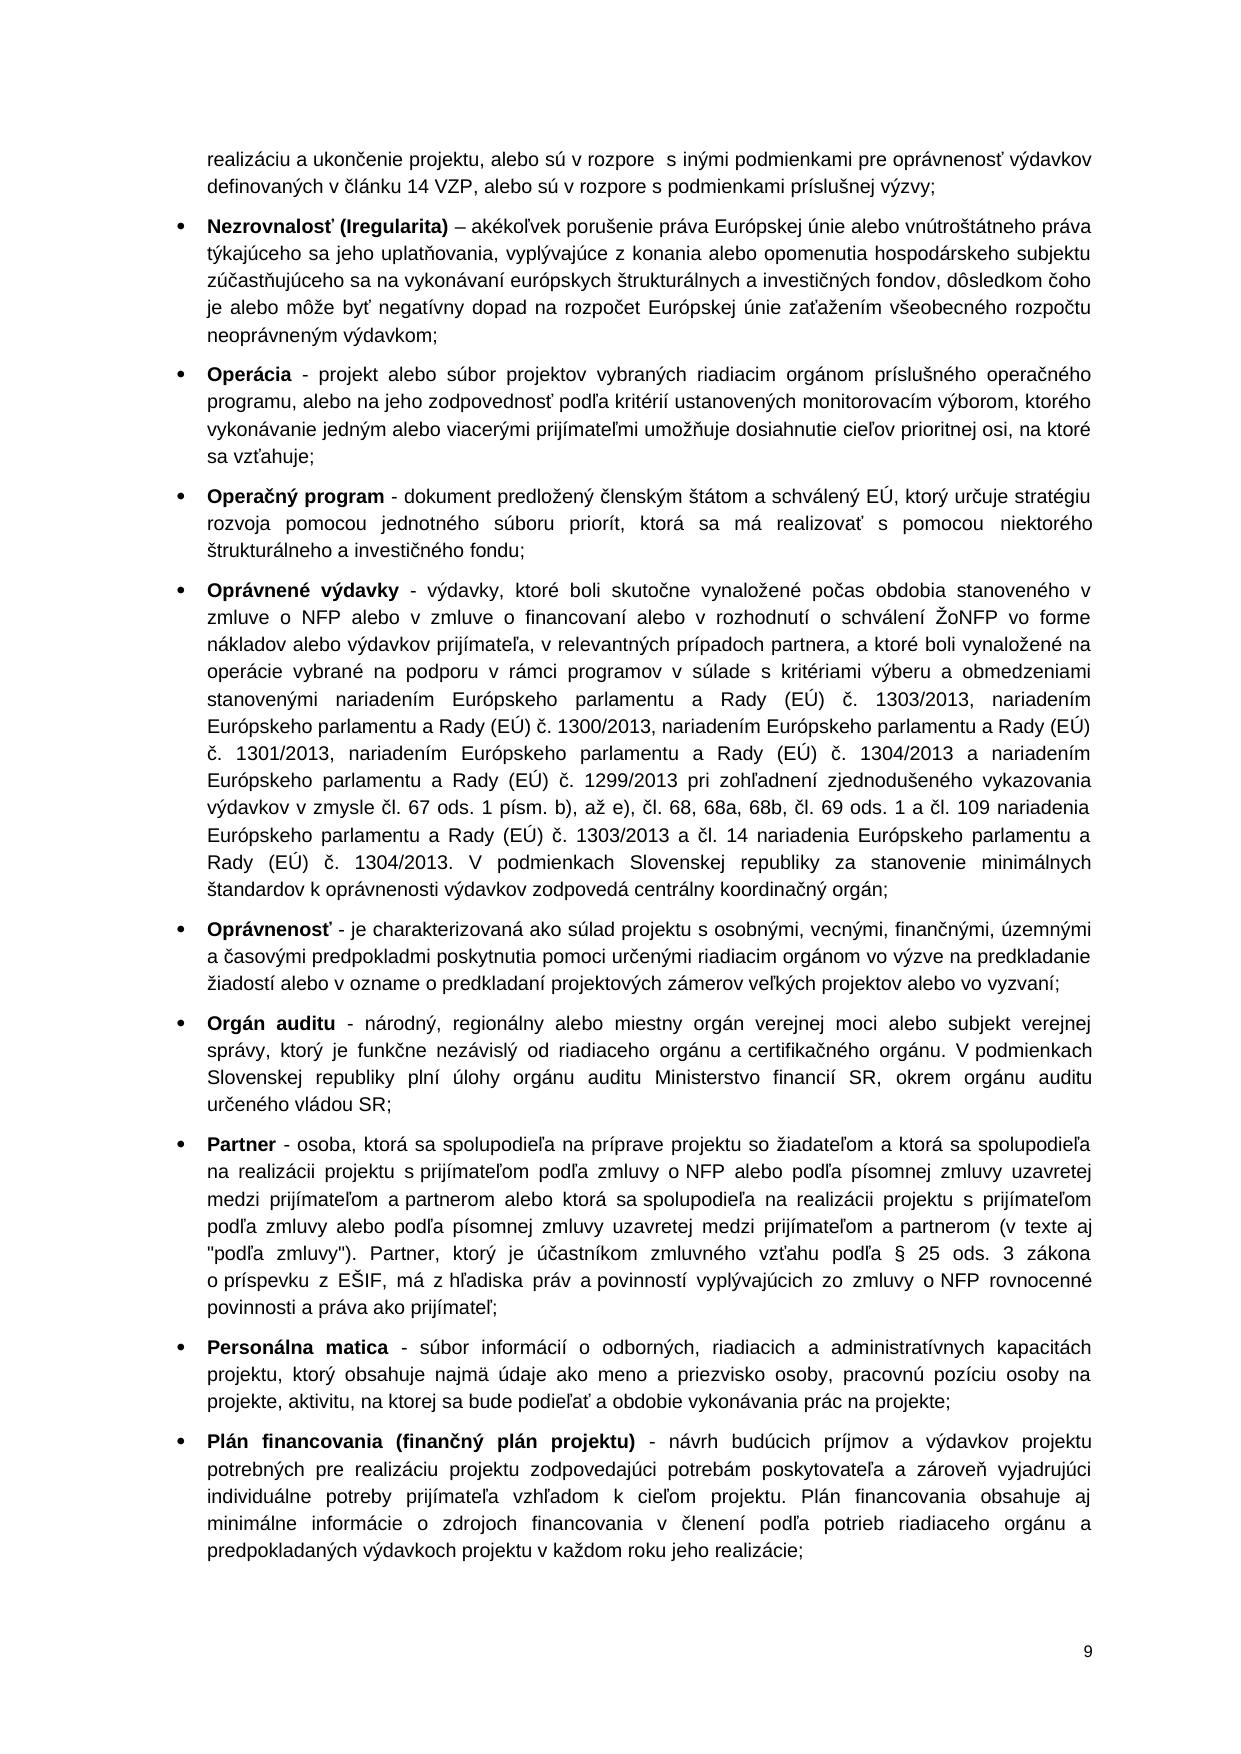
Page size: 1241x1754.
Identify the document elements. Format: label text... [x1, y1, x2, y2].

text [177, 148, 1092, 198]
text Oprávnenosť - je charakterizovaná ako súlad projektu s osobnými, vecnými, finančnými, územnými a časovými predpokladmi poskytnutia pomoci určenými riadiacim orgánom vo výzve na predkladanie žiadostí alebo v ozname o predkladaní projektových zámerov veľkých projektov alebo vo vyzvaní; [177, 917, 1092, 995]
text Orgán auditu - národný, regionálny alebo miestny orgán verejnej moci alebo subjekt verejnej správy, ktorý je funkčne nezávislý od riadiaceho orgánu a certifikačného orgánu. V podmienkach Slovenskej republiky plní úlohy orgánu auditu Ministerstvo financií SR, okrem orgánu auditu určeného vládou SR; [177, 1012, 1092, 1116]
text Operačný program - dokument predložený členským štátom a schválený EÚ, ktorý určuje stratégiu rozvoja pomocou jednotného súboru priorít, ktorá sa má realizovať s pomocou niektorého štrukturálneho a investičného fondu; [177, 484, 1092, 562]
text Partner - osoba, ktorá sa spolupodieľa na príprave projektu so žiadateľom a ktorá sa spolupodieľa na realizácii projektu s prijímateľom podľa zmluvy o NFP alebo podľa písomnej zmluvy uzavretej medzi prijímateľom a partnerom alebo ktorá sa spolupodieľa na realizácii projektu s prijímateľom podľa zmluvy alebo podľa písomnej zmluvy uzavretej medzi prijímateľom a partnerom (v texte aj "podľa zmluvy"). Partner, ktorý je účastníkom zmluvného vzťahu podľa § 25 ods. 3 zákona o príspevku z EŠIF, má z hľadiska práv a povinností vyplývajúcich zo zmluvy o NFP rovnocenné povinnosti a práva ako prijímateľ; [177, 1133, 1092, 1319]
text Plán financovania (finančný plán projektu) - návrh budúcich príjmov a výdavkov projektu potrebných pre realizáciu projektu zodpovedajúci potrebám poskytovateľa a zároveň vyjadrujúci individuálne potreby prijímateľa vzhľadom k cieľom projektu. Plán financovania obsahuje aj minimálne informácie o zdrojoch financovania v členení podľa potrieb riadiaceho orgánu a predpokladaných výdavkoch projektu v každom roku jeho realizácie; [177, 1430, 1092, 1562]
text Operácia - projekt alebo súbor projektov vybraných riadiacim orgánom príslušného operačného programu, alebo na jeho zodpovednosť podľa kritérií ustanovených monitorovacím výborom, ktorého vykonávanie jedným alebo viacerými prijímateľmi umožňuje dosiahnutie cieľov prioritnej osi, na ktoré sa vzťahuje; [177, 363, 1092, 467]
text Personálna matica - súbor informácií o odborných, riadiacich a administratívnych kapacitách projektu, ktorý obsahuje najmä údaje ako meno a priezvisko osoby, pracovnú pozíciu osoby na projekte, aktivitu, na ktorej sa bude podieľať a obdobie vykonávania prác na projekte; [177, 1336, 1092, 1413]
text Oprávnené výdavky - výdavky, ktoré boli skutočne vynaložené počas obdobia stanoveného v zmluve o NFP alebo v zmluve o financovaní alebo v rozhodnutí o schválení ŽoNFP vo forme nákladov alebo výdavkov prijímateľa, v relevantných prípadoch partnera, a ktoré boli vynaložené na operácie vybrané na podporu v rámci programov v súlade s kritériami výberu a obmedzeniami stanovenými nariadením Európskeho parlamentu a Rady (EÚ) č. 1303/2013, nariadením Európskeho parlamentu a Rady (EÚ) č. 1300/2013, nariadením Európskeho parlamentu a Rady (EÚ) č. 1301/2013, nariadením Európskeho parlamentu a Rady (EÚ) č. 1304/2013 a nariadením Európskeho parlamentu a Rady (EÚ) č. 1299/2013 pri zohľadnení zjednodušeného vykazovania výdavkov v zmysle čl. 67 ods. 1 písm. b), až e), čl. 68, 68a, 68b, čl. 69 ods. 1 a čl. 109 nariadenia Európskeho parlamentu a Rady (EÚ) č. 1303/2013 a čl. 14 nariadenia Európskeho parlamentu a Rady (EÚ) č. 1304/2013. V podmienkach Slovenskej republiky za stanovenie minimálnych štandardov k oprávnenosti výdavkov zodpovedá centrálny koordinačný orgán; [177, 579, 1092, 901]
text Nezrovnalosť (Iregularita) – akékoľvek porušenie práva Európskej únie alebo vnútroštátneho práva týkajúceho sa jeho uplatňovania, vyplývajúce z konania alebo opomenutia hospodárskeho subjektu zúčastňujúceho sa na vykonávaní európskych štrukturálnych a investičných fondov, dôsledkom čoho je alebo môže byť negatívny dopad na rozpočet Európskej únie zaťažením všeobecného rozpočtu neoprávneným výdavkom; [177, 214, 1092, 346]
